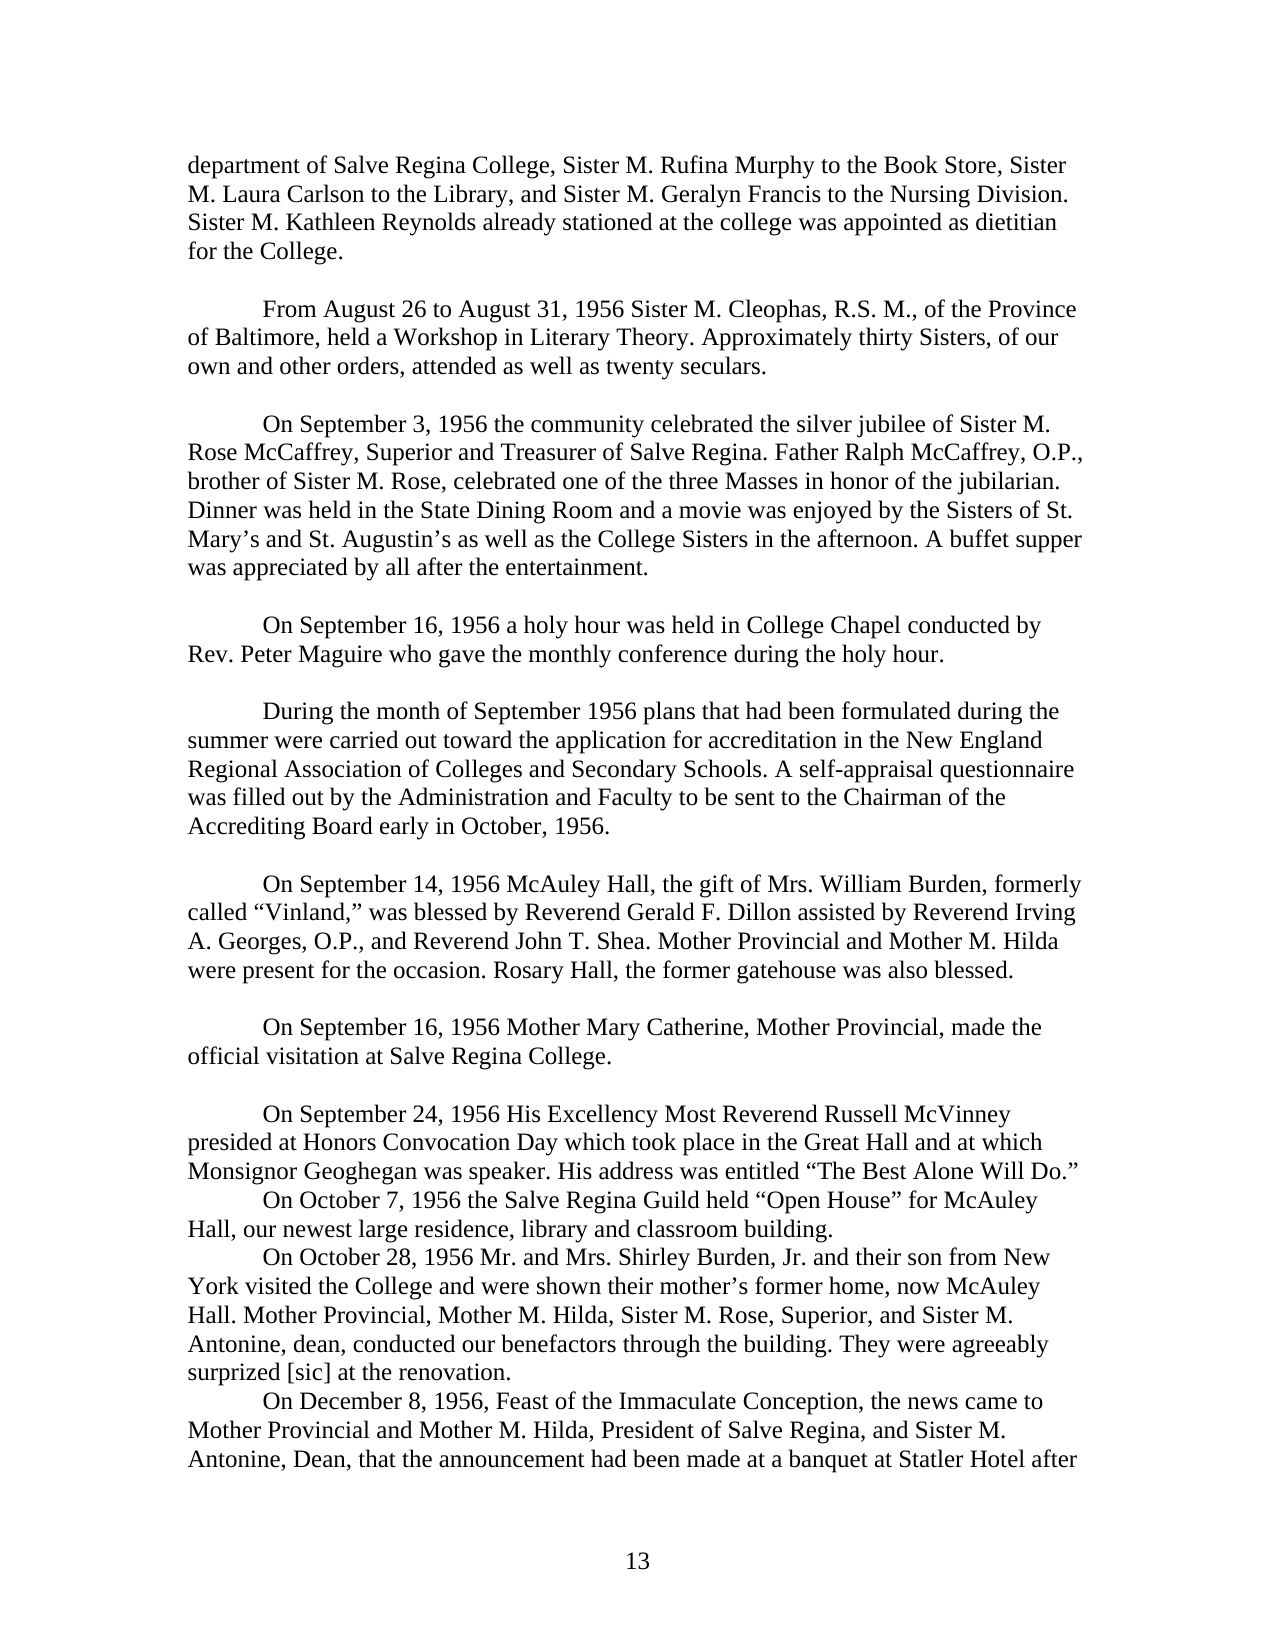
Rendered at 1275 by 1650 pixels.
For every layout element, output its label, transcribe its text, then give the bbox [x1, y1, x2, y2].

text On September 16, 1956 a holy hour was held in College Chapel conducted by Rev. Peter Maguire who gave the monthly conference during the holy hour. [187, 610, 1087, 667]
text On September 14, 1956 McAuley Hall, the gift of Mrs. William Burden, formerly called “Vinland,” was blessed by Reverend Gerald F. Dillon assisted by Reverend Irving A. Georges, O.P., and Reverend John T. Shea. Mother Provincial and Mother M. Hilda were present for the occasion. Rosary Hall, the former gatehouse was also blessed. [187, 869, 1087, 984]
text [187, 1386, 1087, 1472]
text On September 24, 1956 His Excellency Most Reverend Russell McVinney presided at Honors Convocation Day which took place in the Great Hall and at which Monsignor Geoghegan was speaker. His address was entitled “The Best Alone Will Do.” [187, 1099, 1087, 1185]
text On October 28, 1956 Mr. and Mrs. Shirley Burden, Jr. and their son from New York visited the College and were shown their mother’s former home, now McAuley Hall. Mother Provincial, Mother M. Hilda, Sister M. Rose, Superior, and Sister M. Antonine, dean, conducted our benefactors through the building. They were agreeably surprized [sic] at the renovation. [187, 1242, 1087, 1386]
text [187, 150, 1087, 265]
text From August 26 to August 31, 1956 Sister M. Cleophas, R.S. M., of the Province of Baltimore, held a Workshop in Literary Theory. Approximately thirty Sisters, of our own and other orders, attended as well as twenty seculars. [187, 294, 1087, 380]
text On September 16, 1956 Mother Mary Catherine, Mother Provincial, made the official visitation at Salve Regina College. [187, 1012, 1087, 1070]
text During the month of September 1956 plans that had been formulated during the summer were carried out toward the application for accreditation in the New England Regional Association of Colleges and Secondary Schools. A self-appraisal questionnaire was filled out by the Administration and Faculty to be sent to the Chairman of the Accrediting Board early in October, 1956. [187, 696, 1087, 840]
text On September 3, 1956 the community celebrated the silver jubilee of Sister M. Rose McCaffrey, Superior and Treasurer of Salve Regina. Father Ralph McCaffrey, O.P., brother of Sister M. Rose, celebrated one of the three Masses in honor of the jubilarian. Dinner was held in the State Dining Room and a movie was enjoyed by the Sisters of St. Mary’s and St. Augustin’s as well as the College Sisters in the afternoon. A buffet supper was appreciated by all after the entertainment. [187, 409, 1087, 581]
text On October 7, 1956 the Salve Regina Guild held “Open House” for McAuley Hall, our newest large residence, library and classroom building. [187, 1185, 1087, 1242]
